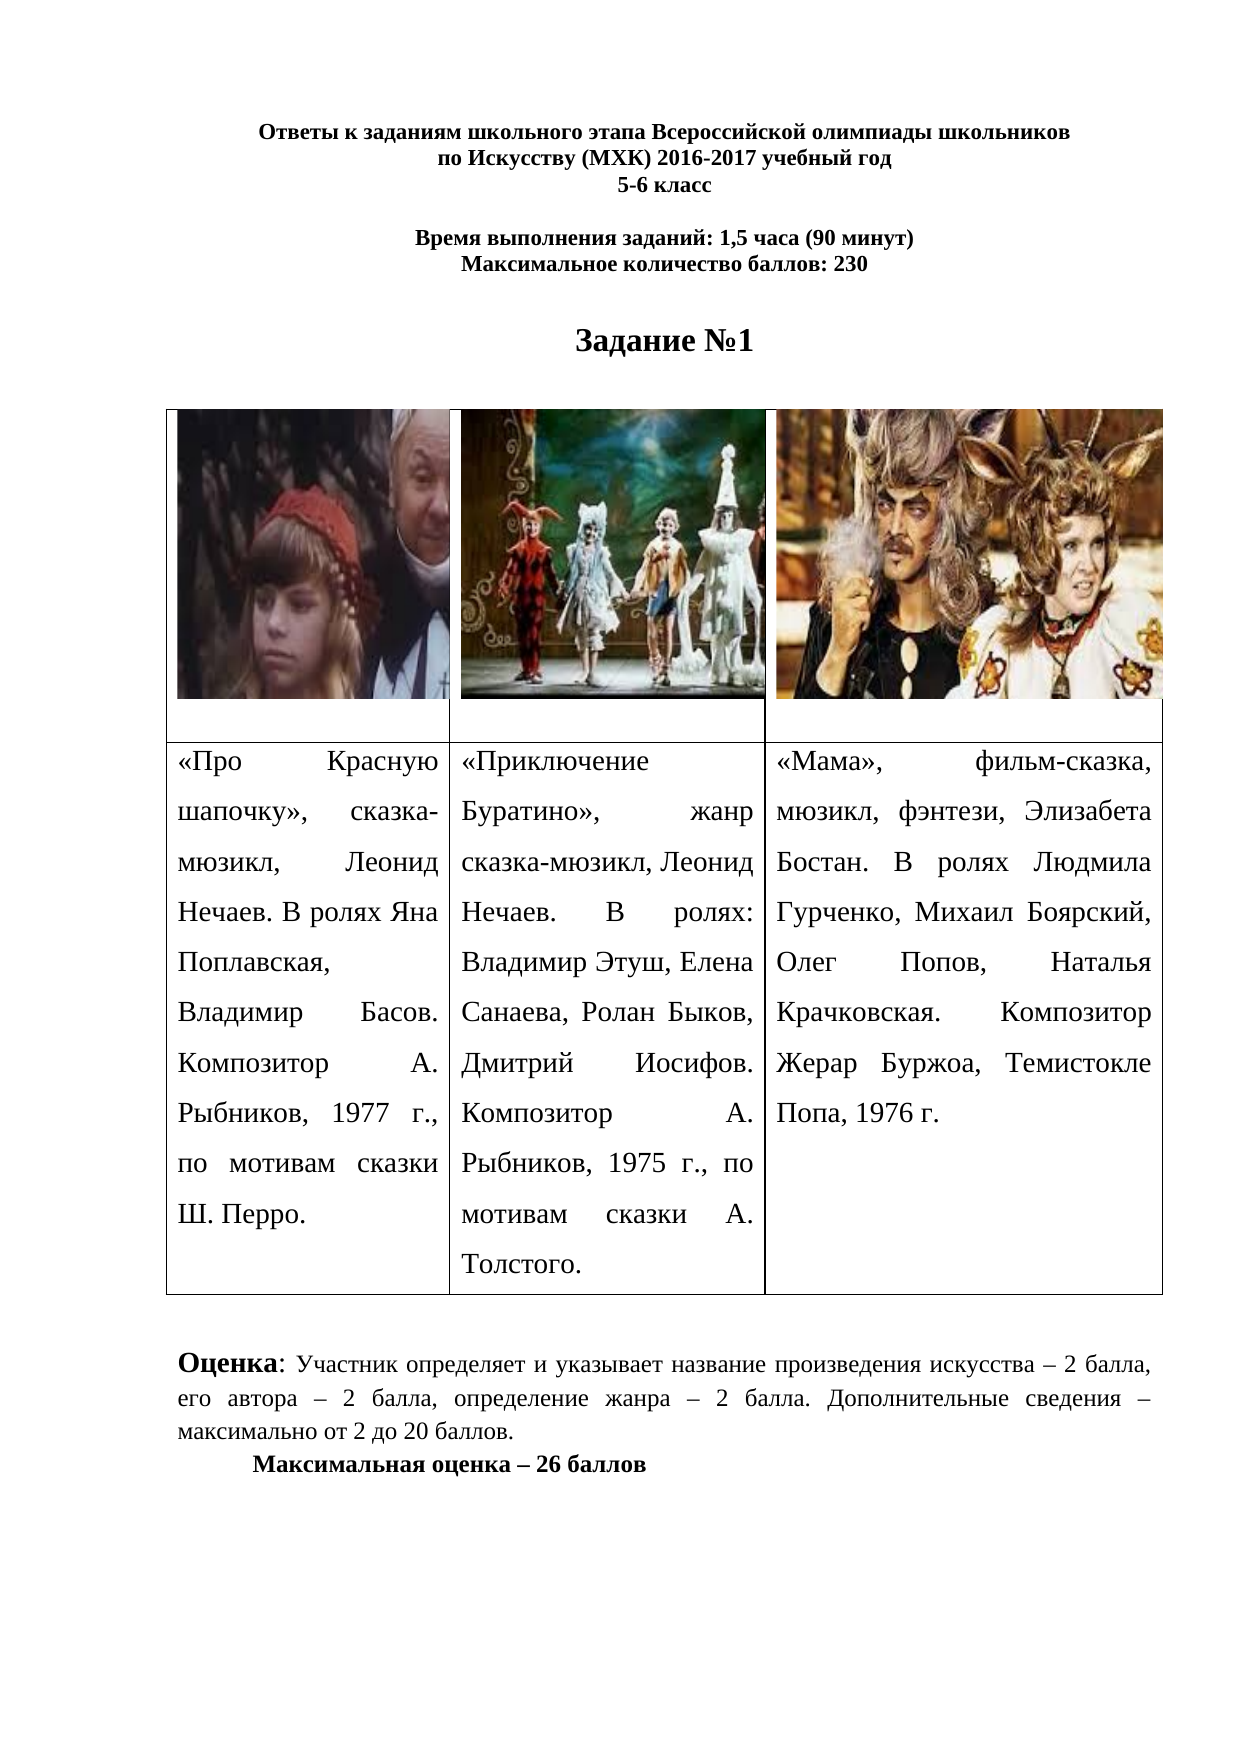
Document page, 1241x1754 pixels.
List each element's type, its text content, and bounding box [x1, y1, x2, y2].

table_cell «Мама», фильм-сказка, мюзикл, фэнтези, Элизабета Бостан. В ролях Людмила Гурченко, Михаил Боярский, Олег Попов, Наталья Крачковская. Композитор Жерар Буржоа, Темистокле Попа, 1976 г. [766, 743, 1162, 1294]
text Максимальная оценка – 26 баллов [252, 1449, 1152, 1478]
table_header [450, 410, 764, 742]
text Ответы к заданиям школьного этапа Всероссийской олимпиады школьников [177, 118, 1152, 144]
table_cell «Про Красную шапочку», сказка-мюзикл, Леонид Нечаев. В ролях Яна Поплавская, Владимир Басов. Композитор А. Рыбников, 1977 г., по мотивам сказки Ш. Перро. [167, 743, 449, 1294]
picture [461, 409, 765, 699]
table_cell «Приключение Буратино», жанр сказка-мюзикл, Леонид Нечаев. В ролях: Владимир Этуш, Елена Санаева, Ролан Быков, Дмитрий Иосифов. Композитор А. Рыбников, 1975 г., по мотивам сказки А. Толстого. [450, 743, 764, 1294]
text Оценка: Участник определяет и указывает название произведения искусства – 2 балла, его автора – 2 балла, определение жанра – 2 балла. Дополнительные сведения – максимально от 2 до 20 баллов. [177, 1345, 1152, 1445]
text Задание №1 [177, 320, 1152, 359]
table_header [766, 410, 1162, 742]
text Максимальное количество баллов: 230 [177, 250, 1152, 276]
text Время выполнения заданий: 1,5 часа (90 минут) [177, 223, 1152, 250]
text 5-6 класс [177, 171, 1152, 197]
text по Искусству (МХК) 2016-2017 учебный год [177, 144, 1152, 171]
picture [177, 409, 450, 699]
table_header [167, 410, 449, 742]
picture [776, 409, 1163, 699]
